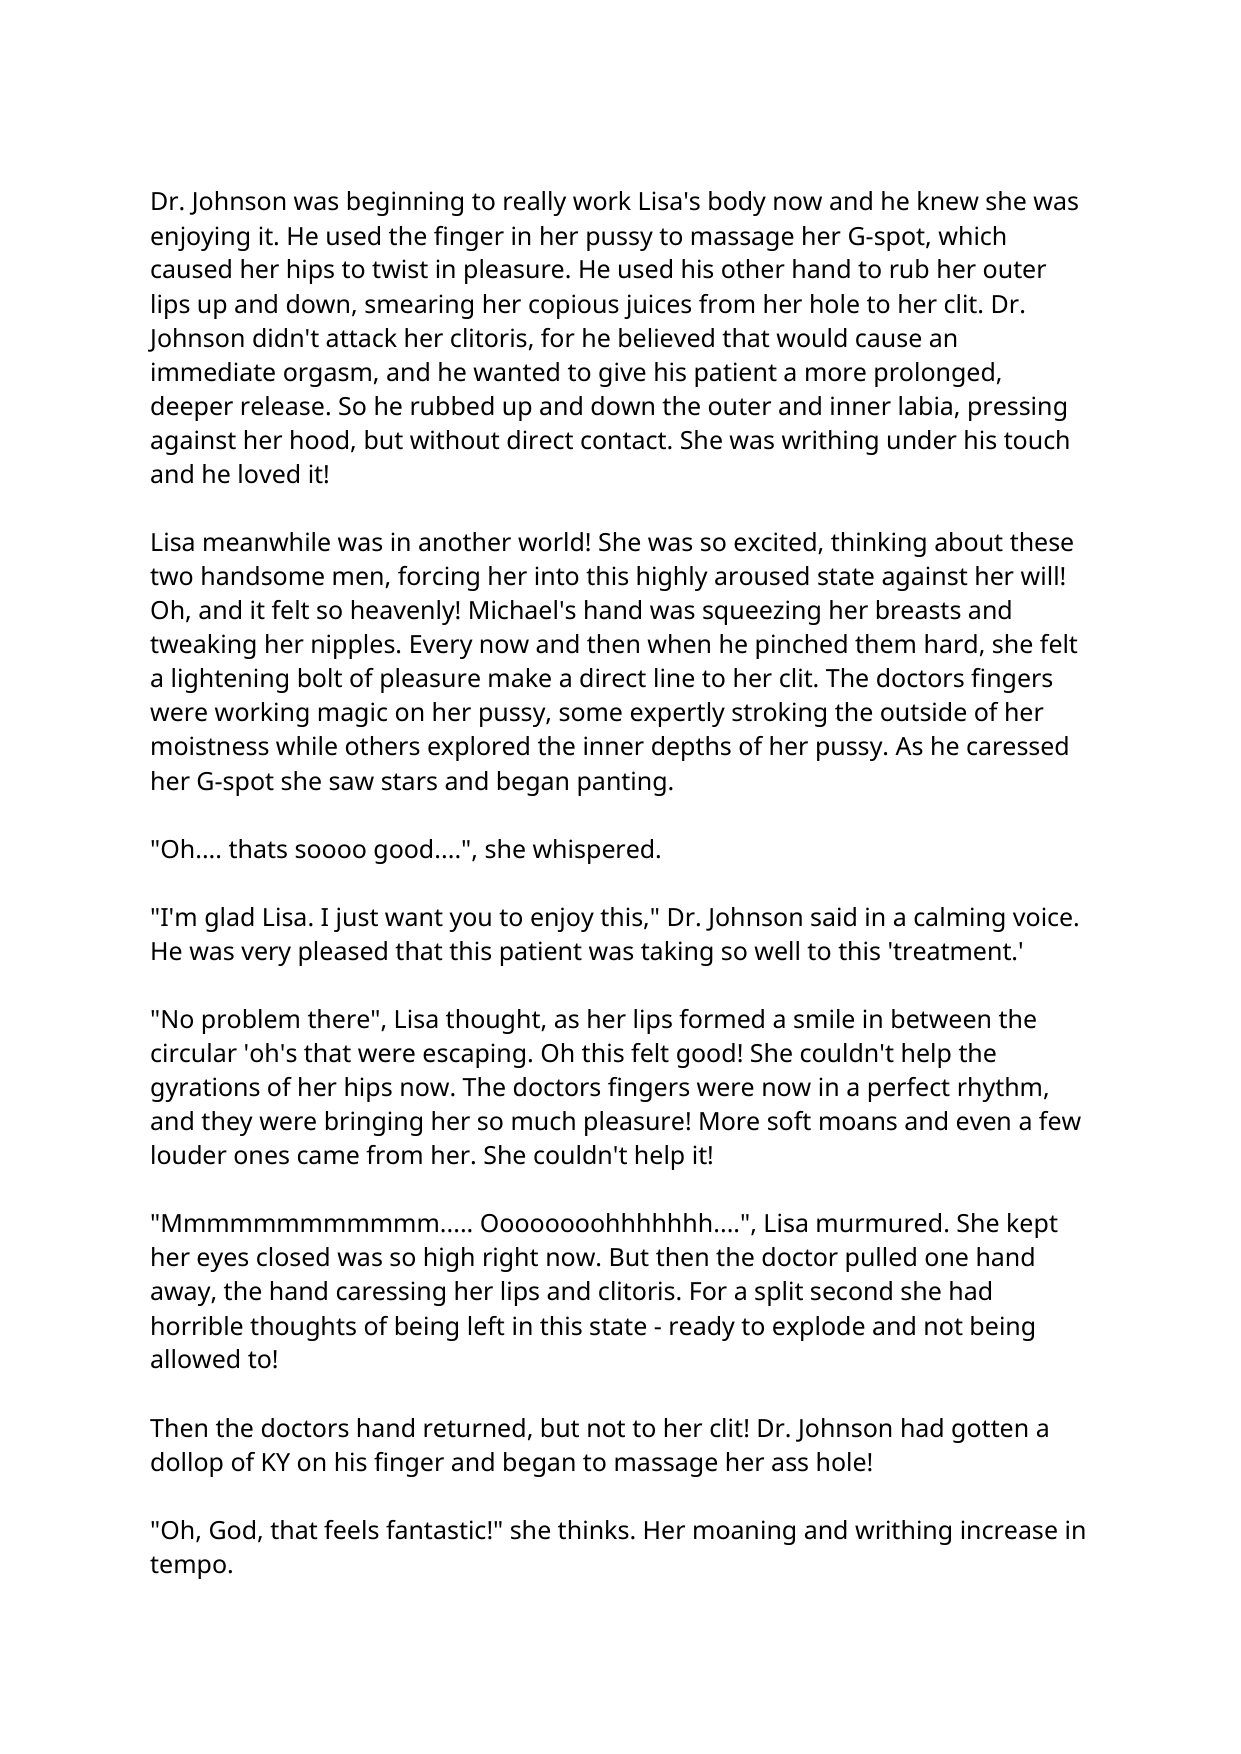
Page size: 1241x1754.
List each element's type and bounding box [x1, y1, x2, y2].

text [150, 150, 1090, 1581]
